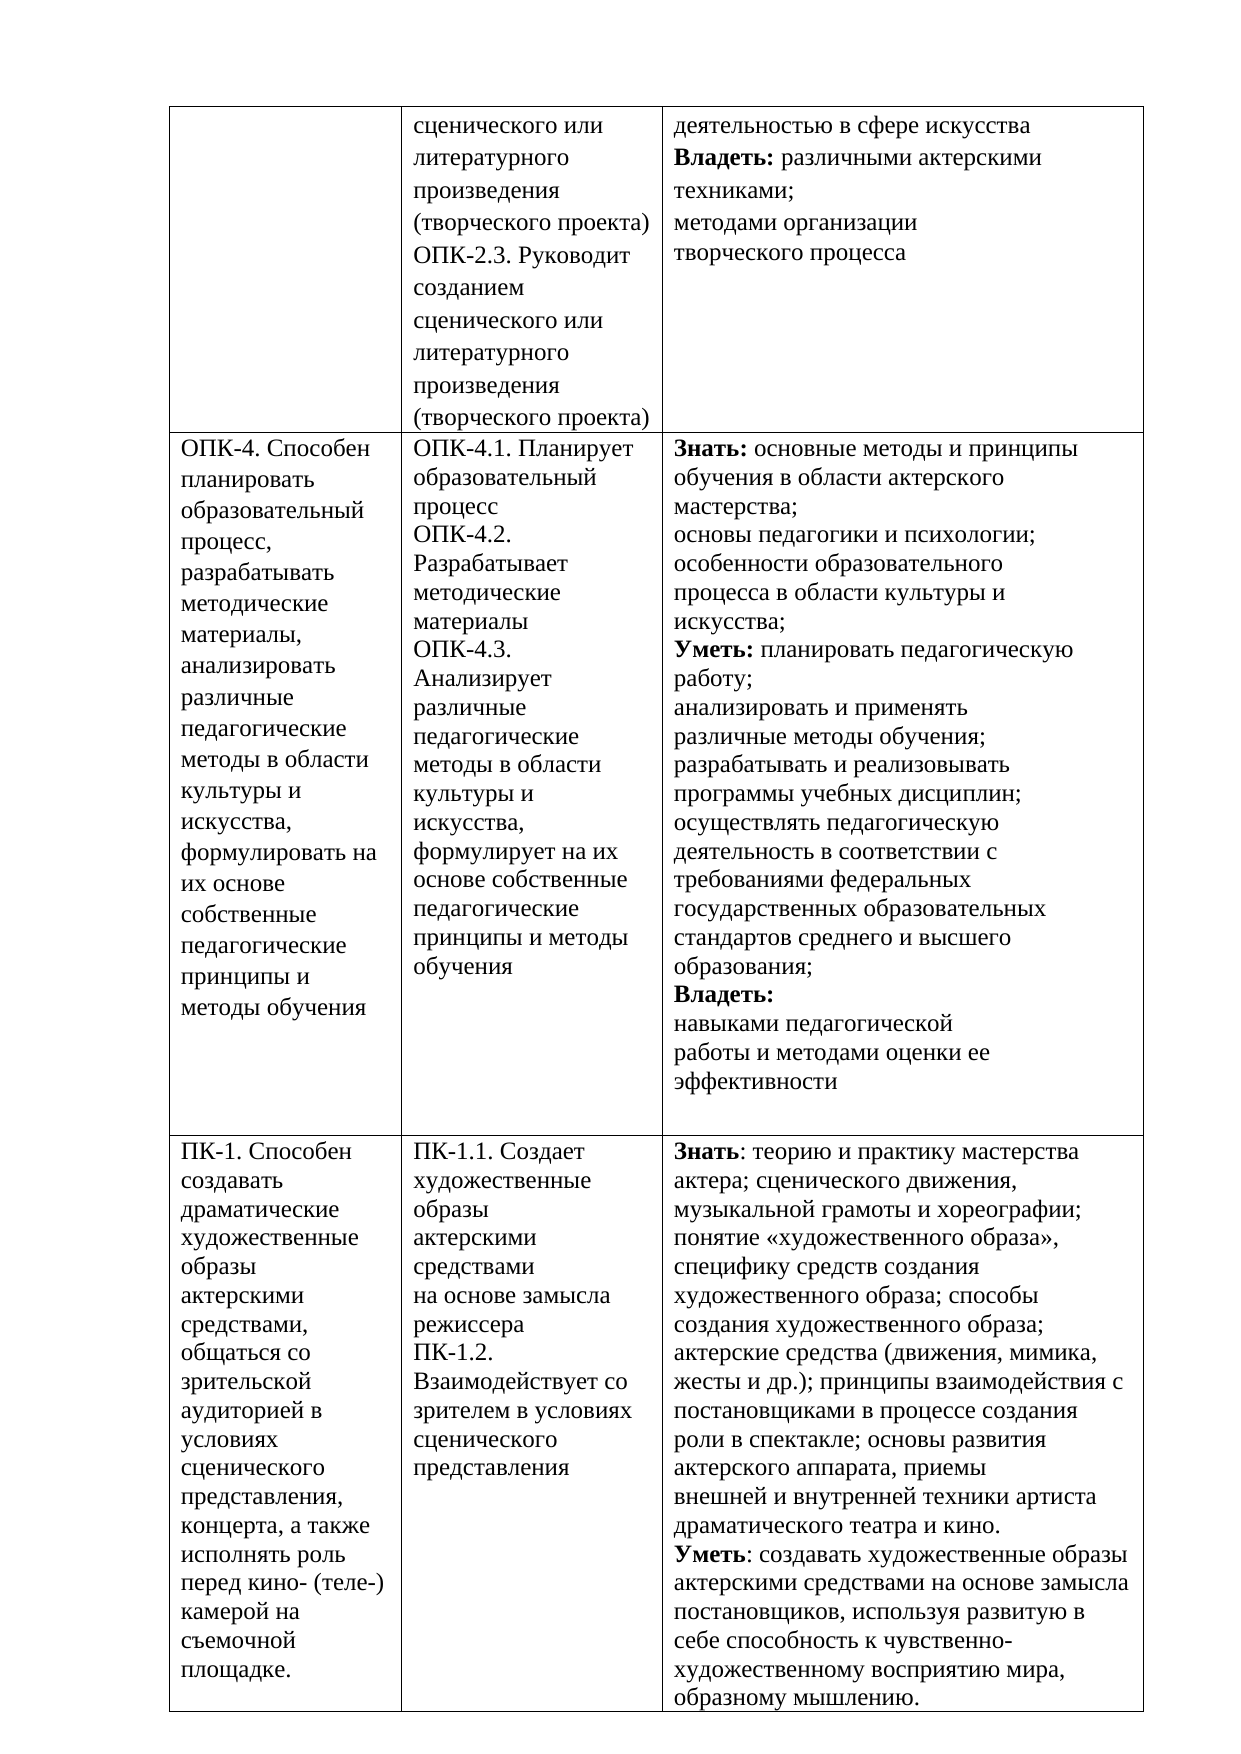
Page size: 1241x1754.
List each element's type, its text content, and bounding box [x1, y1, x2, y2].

table_cell ОПК-4. Способен планировать образовательный процесс, разрабатывать методические материалы, анализировать различные педагогические методы в области культуры и искусства, формулировать на их основе собственные педагогические принципы и методы обучения [170, 433, 401, 1135]
table_cell Знать: основные методы и принципы обучения в области актерского мастерства; основы педагогики и психологии; особенности образовательного процесса в области культуры и искусства; Уметь: планировать педагогическую работу; анализировать и применять различные методы обучения; разрабатывать и реализовывать программы учебных дисциплин; осуществлять педагогическую деятельность в соответствии с требованиями федеральных государственных образовательных стандартов среднего и высшего образования; Владеть: навыками педагогической работы и методами оценки ее эффективности [663, 433, 1143, 1135]
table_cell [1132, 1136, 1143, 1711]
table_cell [402, 107, 662, 432]
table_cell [402, 1136, 662, 1711]
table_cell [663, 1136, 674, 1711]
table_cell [663, 107, 1143, 432]
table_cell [170, 1136, 401, 1711]
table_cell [170, 107, 401, 432]
table_cell ОПК-4.1. Планирует образовательный процесс ОПК-4.2. Разрабатывает методические материалы ОПК-4.3. Анализирует различные педагогические методы в области культуры и искусства, формулирует на их основе собственные педагогические принципы и методы обучения [402, 433, 662, 1135]
